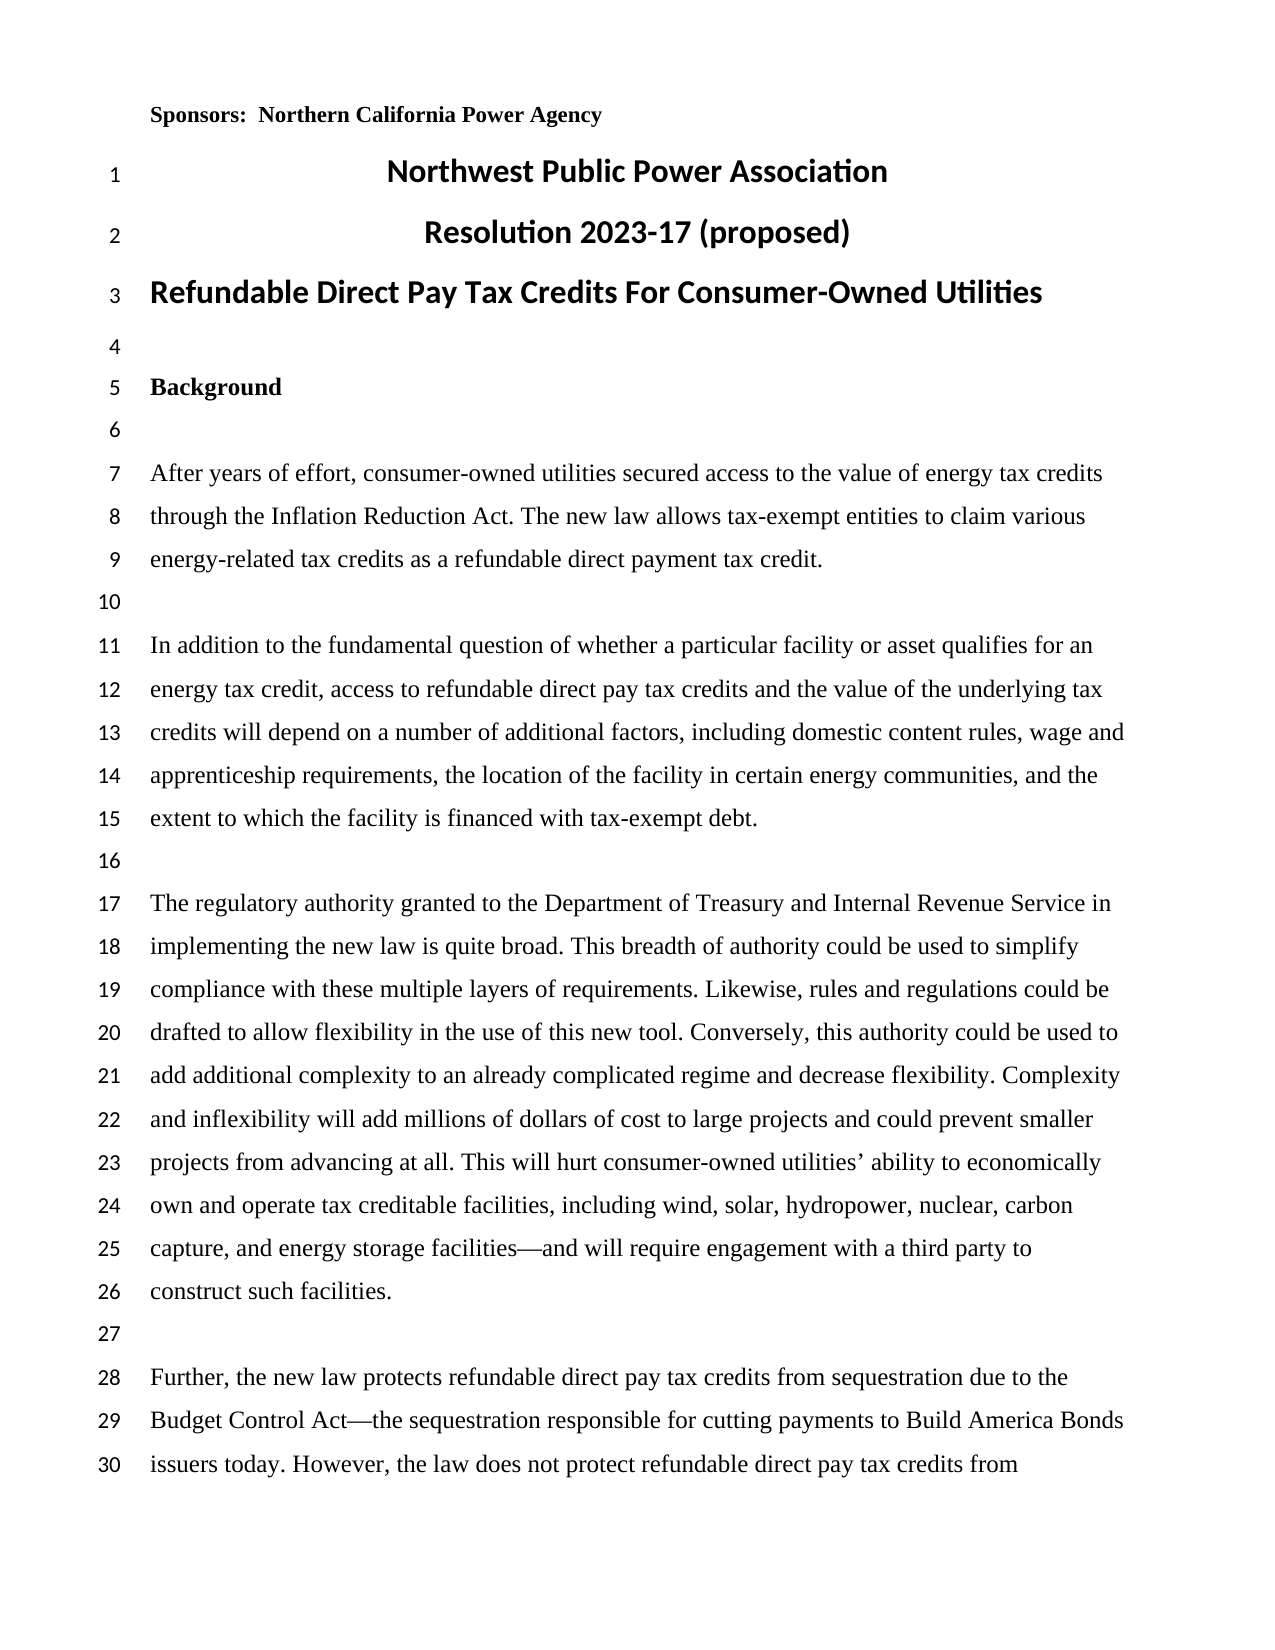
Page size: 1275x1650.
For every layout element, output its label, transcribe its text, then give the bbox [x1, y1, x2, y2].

text After years of effort, consumer-owned utilities secured access to the value of energy tax credits through the Inflation Reduction Act. The new law allows tax-exempt entities to claim various energy-related tax credits as a refundable direct payment tax credit. [150, 458, 1125, 573]
text Refundable Direct Pay Tax Credits For Consumer-Owned Utilities [150, 271, 1125, 312]
text Background [150, 372, 1125, 401]
text In addition to the fundamental question of whether a particular facility or asset qualifies for an energy tax credit, access to refundable direct pay tax credits and the value of the underlying tax credits will depend on a number of additional factors, including domestic content rules, wage and apprenticeship requirements, the location of the facility in certain energy communities, and the extent to which the facility is financed with tax-exempt debt. [150, 631, 1125, 832]
text The regulatory authority granted to the Department of Treasury and Internal Revenue Service in implementing the new law is quite broad. This breadth of authority could be used to simplify compliance with these multiple layers of requirements. Likewise, rules and regulations could be drafted to allow flexibility in the use of this new tool. Conversely, this authority could be used to add additional complexity to an already complicated regime and decrease flexibility. Complexity and inflexibility will add millions of dollars of cost to large projects and could prevent smaller projects from advancing at all. This will hurt consumer-owned utilities’ ability to economically own and operate tax creditable facilities, including wind, solar, hydropower, nuclear, carbon capture, and energy storage facilities—and will require engagement with a third party to construct such facilities. [150, 888, 1125, 1305]
text Northwest Public Power Association [150, 150, 1125, 191]
text Resolution 2023-17 (proposed) [150, 211, 1125, 251]
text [150, 1362, 1125, 1477]
